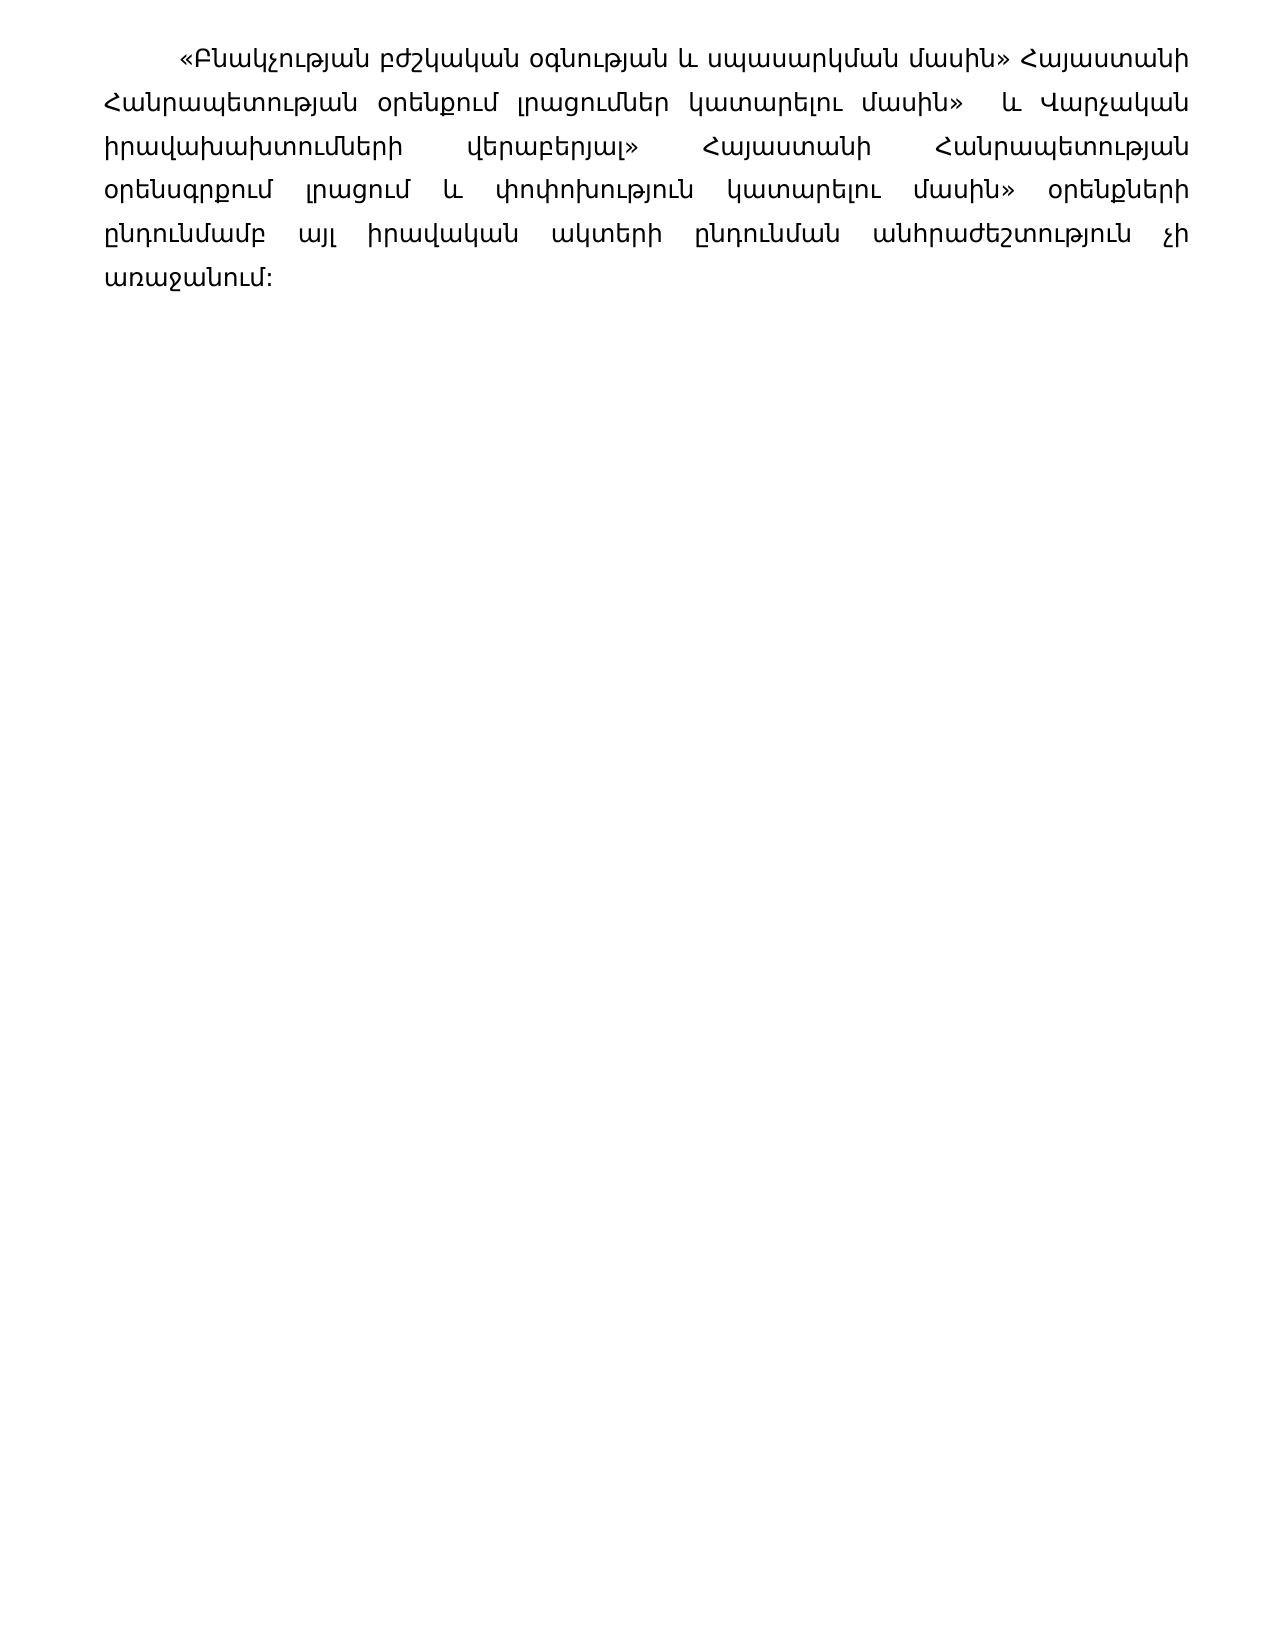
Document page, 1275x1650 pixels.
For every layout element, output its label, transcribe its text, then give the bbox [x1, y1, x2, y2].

text «Բնակչության բժշկական օգնության և սպասարկման մասին» Հայաստանի Հանրապետության օրենքում լրացումներ կատարելու մասին» և Վարչական իրավախախտումների վերաբերյալ» Հայաստանի Հանրապետության օրենսգրքում լրացում և փոփոխություն կատարելու մասին» օրենքների ընդունմամբ այլ իրավական ակտերի ընդունման անհրաժեշտություն չի առաջանում: [103, 44, 1191, 292]
